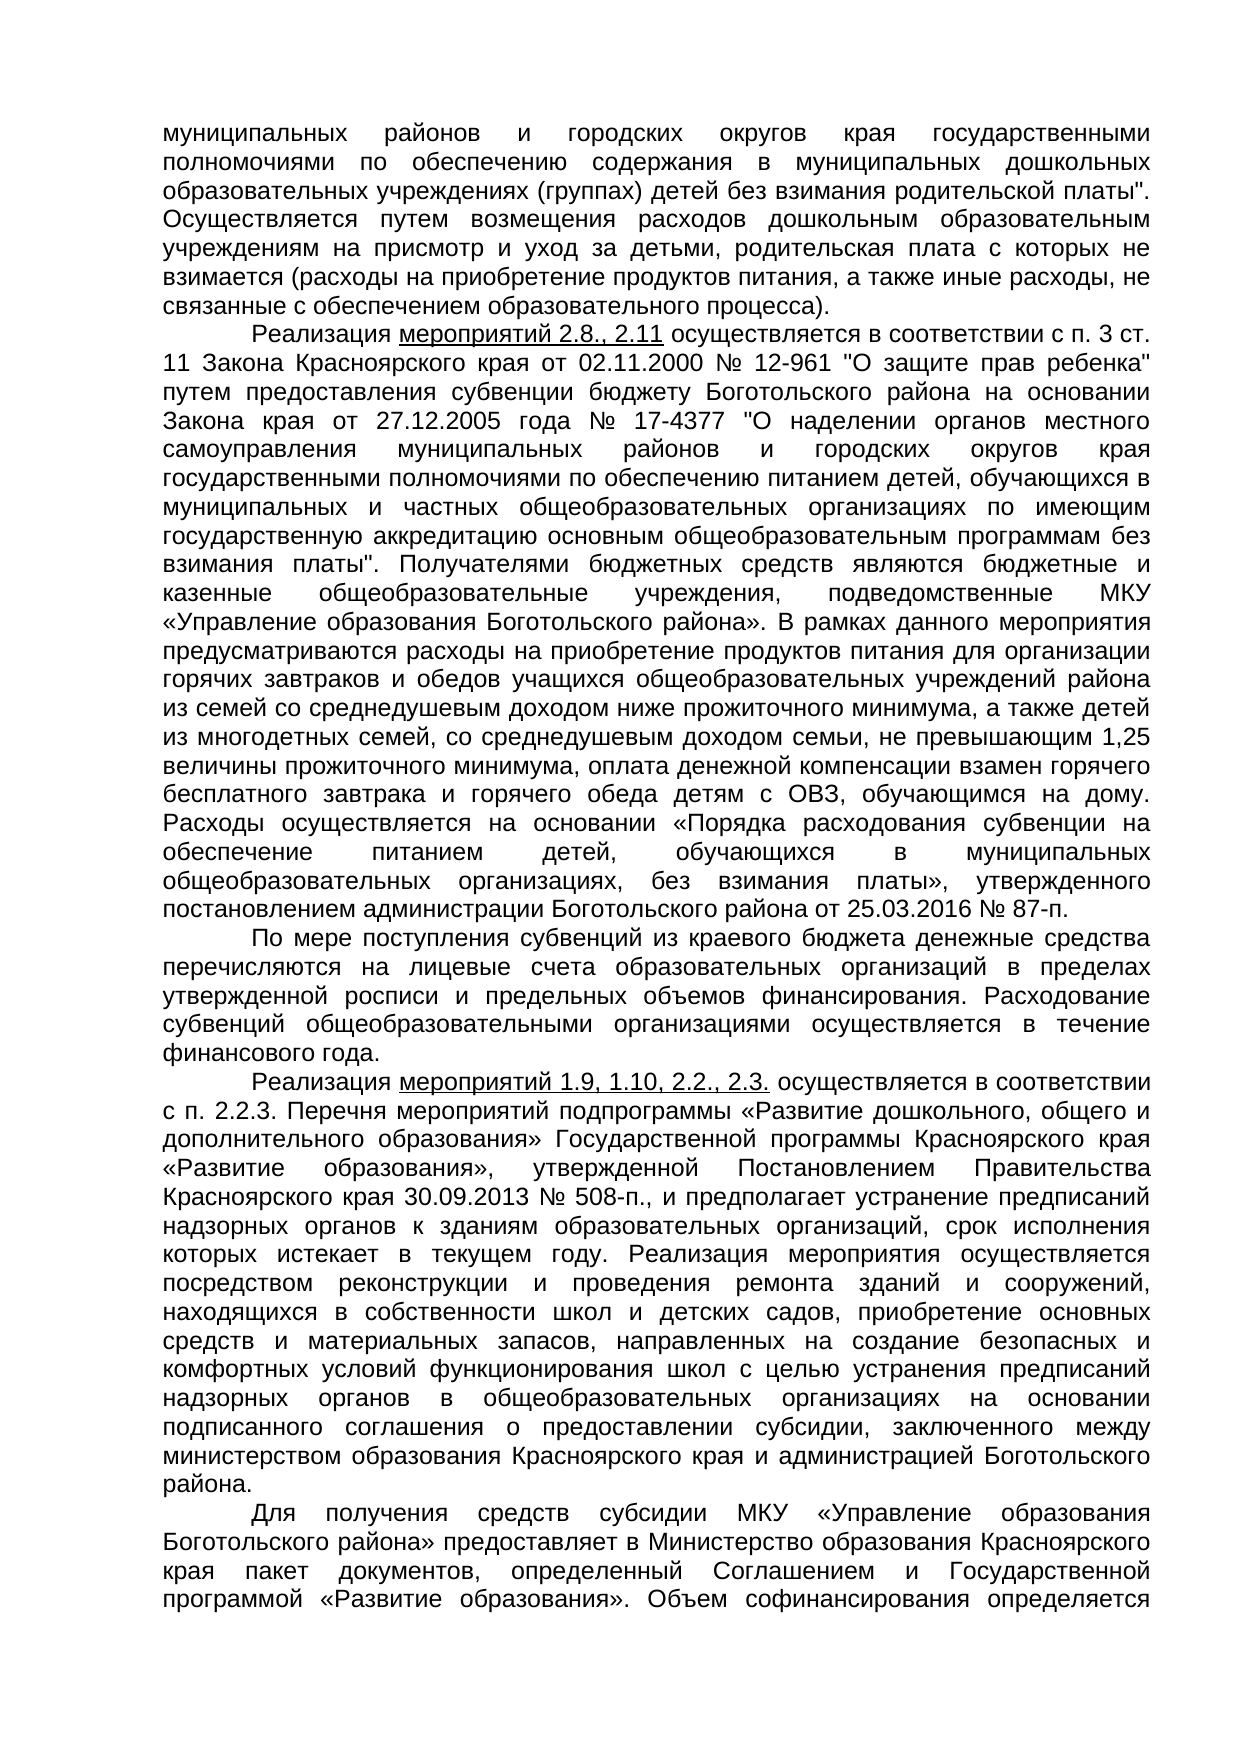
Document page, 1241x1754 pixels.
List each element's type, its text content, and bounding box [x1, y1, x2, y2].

text Реализация мероприятий 2.8., 2.11 осуществляется в соответствии с п. 3 ст. 11 Закона Красноярского края от 02.11.2000 № 12-961 "О защите прав ребенка" путем предоставления субвенции бюджету Боготольского района на основании Закона края от 27.12.2005 года № 17-4377 "О наделении органов местного самоуправления муниципальных районов и городских округов края государственными полномочиями по обеспечению питанием детей, обучающихся в муниципальных и частных общеобразовательных организациях по имеющим государственную аккредитацию основным общеобразовательным программам без взимания платы". Получателями бюджетных средств являются бюджетные и казенные общеобразовательные учреждения, подведомственные МКУ «Управление образования Боготольского района». В рамках данного мероприятия предусматриваются расходы на приобретение продуктов питания для организации горячих завтраков и обедов учащихся общеобразовательных учреждений района из семей со среднедушевым доходом ниже прожиточного минимума, а также детей из многодетных семей, со среднедушевым доходом семьи, не превышающим 1,25 величины прожиточного минимума, оплата денежной компенсации взамен горячего бесплатного завтрака и горячего обеда детям с ОВЗ, обучающимся на дому. Расходы осуществляется на основании «Порядка расходования субвенции на обеспечение питанием детей, обучающихся в муниципальных общеобразовательных организациях, без взимания платы», утвержденного постановлением администрации Боготольского района от 25.03.2016 № 87-п. [162, 319, 1152, 923]
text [162, 118, 1152, 319]
text По мере поступления субвенций из краевого бюджета денежные средства перечисляются на лицевые счета образовательных организаций в пределах утвержденной росписи и предельных объемов финансирования. Расходование субвенций общеобразовательными организациями осуществляется в течение финансового года. [162, 923, 1152, 1067]
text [162, 1498, 1152, 1613]
text Реализация мероприятий 1.9, 1.10, 2.2., 2.3. осуществляется в соответствии с п. 2.2.3. Перечня мероприятий подпрограммы «Развитие дошкольного, общего и дополнительного образования» Государственной программы Красноярского края «Развитие образования», утвержденной Постановлением Правительства Красноярского края 30.09.2013 № 508-п., и предполагает устранение предписаний надзорных органов к зданиям образовательных организаций, срок исполнения которых истекает в текущем году. Реализация мероприятия осуществляется посредством реконструкции и проведения ремонта зданий и сооружений, находящихся в собственности школ и детских садов, приобретение основных средств и материальных запасов, направленных на создание безопасных и комфортных условий функционирования школ с целью устранения предписаний надзорных органов в общеобразовательных организациях на основании подписанного соглашения о предоставлении субсидии, заключенного между министерством образования Красноярского края и администрацией Боготольского района. [162, 1067, 1152, 1498]
